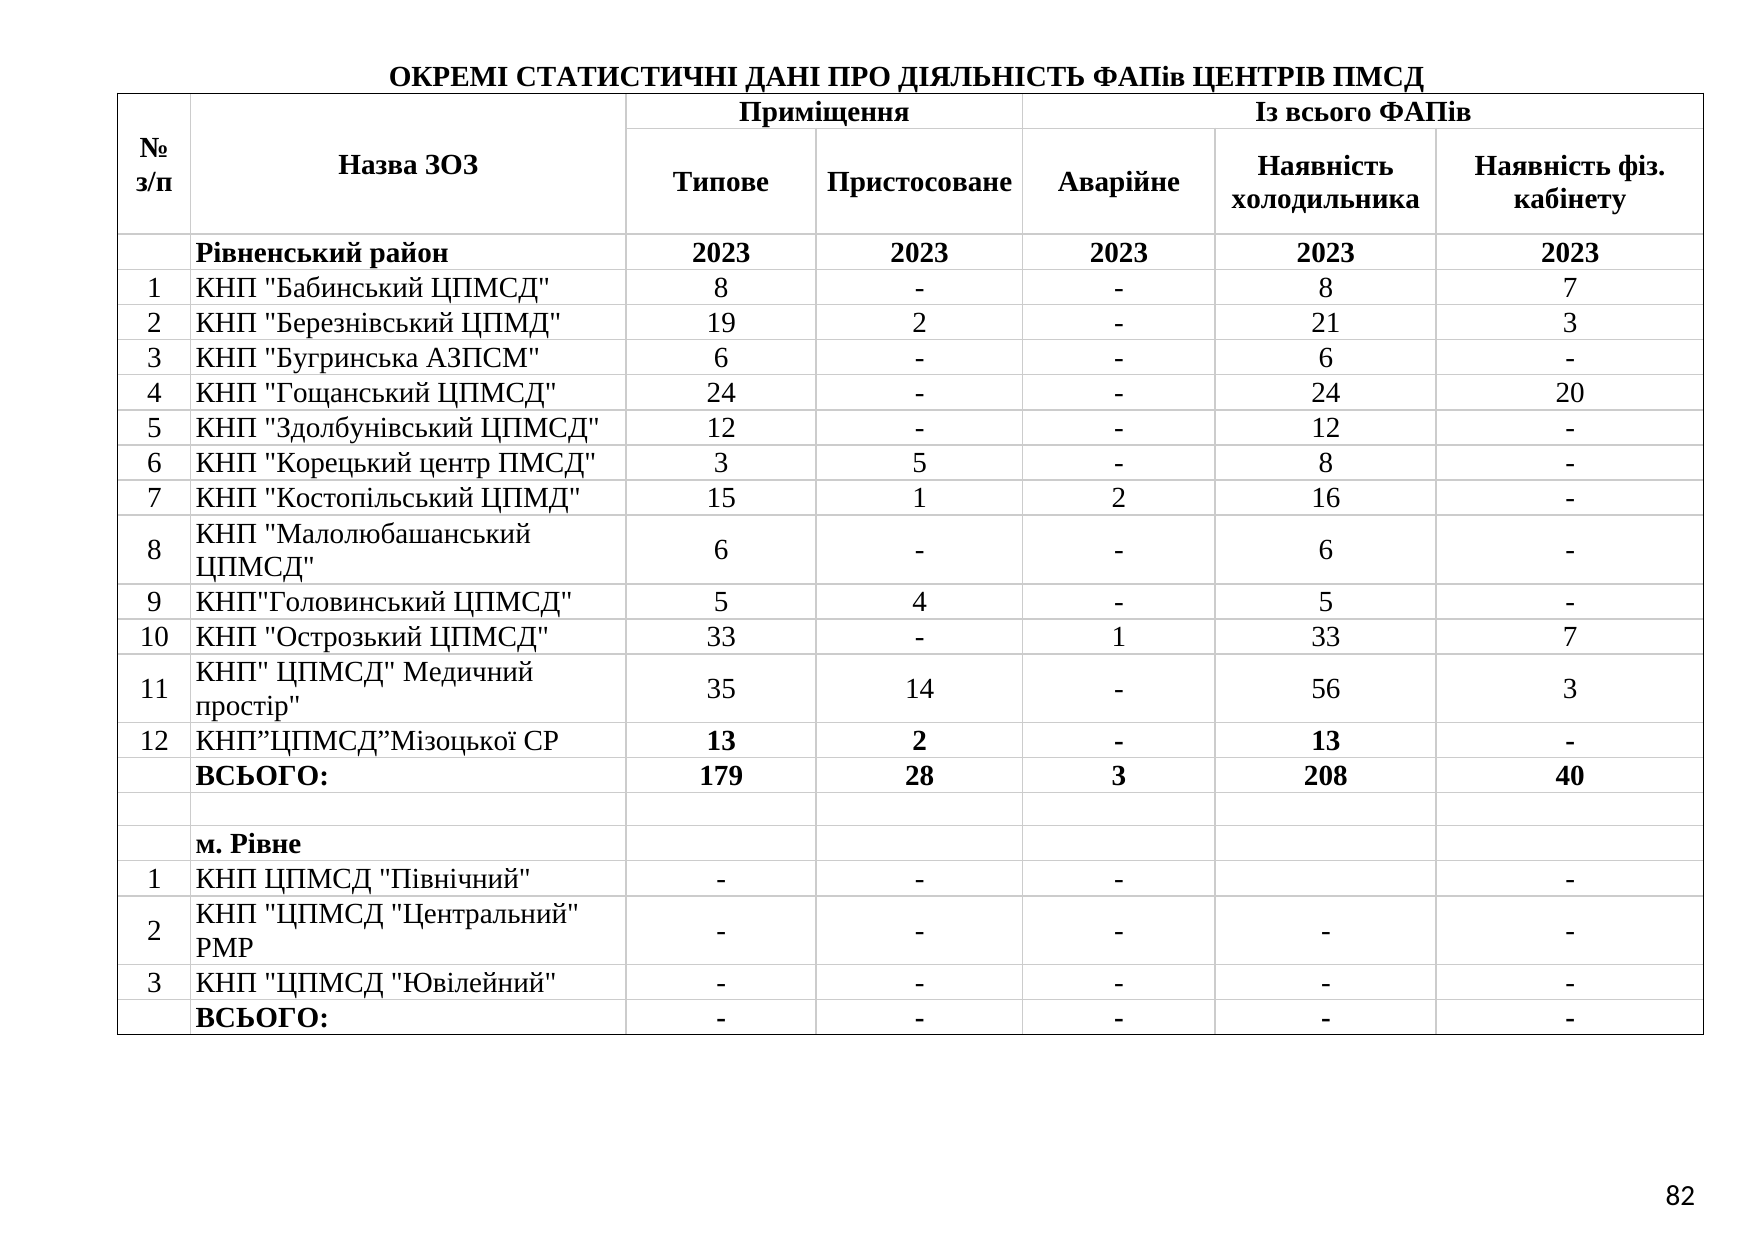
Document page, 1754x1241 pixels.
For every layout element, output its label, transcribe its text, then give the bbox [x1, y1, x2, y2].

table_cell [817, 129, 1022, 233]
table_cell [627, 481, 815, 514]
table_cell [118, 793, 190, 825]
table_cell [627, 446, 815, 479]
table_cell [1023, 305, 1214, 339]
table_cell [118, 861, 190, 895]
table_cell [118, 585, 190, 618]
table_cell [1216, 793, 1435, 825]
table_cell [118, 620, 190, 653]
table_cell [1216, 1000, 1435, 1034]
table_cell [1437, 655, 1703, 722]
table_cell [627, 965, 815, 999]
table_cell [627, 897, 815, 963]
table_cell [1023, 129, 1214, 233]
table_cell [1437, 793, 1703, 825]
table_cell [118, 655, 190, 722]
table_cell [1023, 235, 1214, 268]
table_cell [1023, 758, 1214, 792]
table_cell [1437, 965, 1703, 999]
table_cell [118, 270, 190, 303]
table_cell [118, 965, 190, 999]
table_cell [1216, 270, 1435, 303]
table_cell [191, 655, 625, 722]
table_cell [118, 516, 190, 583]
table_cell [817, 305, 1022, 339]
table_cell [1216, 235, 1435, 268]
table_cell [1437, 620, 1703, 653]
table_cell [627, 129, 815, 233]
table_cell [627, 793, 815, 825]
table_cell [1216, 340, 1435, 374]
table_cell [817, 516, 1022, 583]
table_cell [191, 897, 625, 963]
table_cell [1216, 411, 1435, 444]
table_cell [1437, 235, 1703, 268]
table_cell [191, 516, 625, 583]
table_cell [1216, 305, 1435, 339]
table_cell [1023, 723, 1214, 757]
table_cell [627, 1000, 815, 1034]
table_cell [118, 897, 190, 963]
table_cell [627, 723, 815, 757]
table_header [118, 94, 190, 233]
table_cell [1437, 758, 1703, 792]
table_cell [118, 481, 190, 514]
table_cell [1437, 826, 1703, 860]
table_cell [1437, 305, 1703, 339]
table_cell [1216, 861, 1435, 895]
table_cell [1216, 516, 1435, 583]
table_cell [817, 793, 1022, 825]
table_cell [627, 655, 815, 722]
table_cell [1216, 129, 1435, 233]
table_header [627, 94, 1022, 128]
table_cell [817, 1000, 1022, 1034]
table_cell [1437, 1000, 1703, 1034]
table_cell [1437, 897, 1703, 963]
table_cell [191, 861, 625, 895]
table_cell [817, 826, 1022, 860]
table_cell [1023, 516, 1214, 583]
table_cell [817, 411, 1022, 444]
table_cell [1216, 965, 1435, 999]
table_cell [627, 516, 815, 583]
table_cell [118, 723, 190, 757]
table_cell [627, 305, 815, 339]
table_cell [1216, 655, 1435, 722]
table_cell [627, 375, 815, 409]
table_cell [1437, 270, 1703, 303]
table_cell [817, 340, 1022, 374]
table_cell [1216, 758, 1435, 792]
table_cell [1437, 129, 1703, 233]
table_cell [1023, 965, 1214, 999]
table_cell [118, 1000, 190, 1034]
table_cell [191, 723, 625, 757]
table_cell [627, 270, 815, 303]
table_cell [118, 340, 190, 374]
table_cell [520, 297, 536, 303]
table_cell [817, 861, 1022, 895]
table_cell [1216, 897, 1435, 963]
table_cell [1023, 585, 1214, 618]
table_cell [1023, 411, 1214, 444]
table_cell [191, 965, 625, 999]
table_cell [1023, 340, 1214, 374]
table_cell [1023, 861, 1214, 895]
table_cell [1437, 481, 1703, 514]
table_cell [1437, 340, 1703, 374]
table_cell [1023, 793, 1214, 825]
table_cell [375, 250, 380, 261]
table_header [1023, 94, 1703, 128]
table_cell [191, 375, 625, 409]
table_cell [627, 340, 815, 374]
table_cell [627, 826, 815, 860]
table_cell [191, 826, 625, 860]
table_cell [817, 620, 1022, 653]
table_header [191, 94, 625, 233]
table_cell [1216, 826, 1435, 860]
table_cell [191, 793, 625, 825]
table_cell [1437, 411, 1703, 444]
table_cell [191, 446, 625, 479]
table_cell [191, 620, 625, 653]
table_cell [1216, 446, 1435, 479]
text ОКРЕМІ СТАТИСТИЧНІ ДАНІ ПРО ДІЯЛЬНІСТЬ ФАПів ЦЕНТРІВ ПМСД [118, 59, 1695, 93]
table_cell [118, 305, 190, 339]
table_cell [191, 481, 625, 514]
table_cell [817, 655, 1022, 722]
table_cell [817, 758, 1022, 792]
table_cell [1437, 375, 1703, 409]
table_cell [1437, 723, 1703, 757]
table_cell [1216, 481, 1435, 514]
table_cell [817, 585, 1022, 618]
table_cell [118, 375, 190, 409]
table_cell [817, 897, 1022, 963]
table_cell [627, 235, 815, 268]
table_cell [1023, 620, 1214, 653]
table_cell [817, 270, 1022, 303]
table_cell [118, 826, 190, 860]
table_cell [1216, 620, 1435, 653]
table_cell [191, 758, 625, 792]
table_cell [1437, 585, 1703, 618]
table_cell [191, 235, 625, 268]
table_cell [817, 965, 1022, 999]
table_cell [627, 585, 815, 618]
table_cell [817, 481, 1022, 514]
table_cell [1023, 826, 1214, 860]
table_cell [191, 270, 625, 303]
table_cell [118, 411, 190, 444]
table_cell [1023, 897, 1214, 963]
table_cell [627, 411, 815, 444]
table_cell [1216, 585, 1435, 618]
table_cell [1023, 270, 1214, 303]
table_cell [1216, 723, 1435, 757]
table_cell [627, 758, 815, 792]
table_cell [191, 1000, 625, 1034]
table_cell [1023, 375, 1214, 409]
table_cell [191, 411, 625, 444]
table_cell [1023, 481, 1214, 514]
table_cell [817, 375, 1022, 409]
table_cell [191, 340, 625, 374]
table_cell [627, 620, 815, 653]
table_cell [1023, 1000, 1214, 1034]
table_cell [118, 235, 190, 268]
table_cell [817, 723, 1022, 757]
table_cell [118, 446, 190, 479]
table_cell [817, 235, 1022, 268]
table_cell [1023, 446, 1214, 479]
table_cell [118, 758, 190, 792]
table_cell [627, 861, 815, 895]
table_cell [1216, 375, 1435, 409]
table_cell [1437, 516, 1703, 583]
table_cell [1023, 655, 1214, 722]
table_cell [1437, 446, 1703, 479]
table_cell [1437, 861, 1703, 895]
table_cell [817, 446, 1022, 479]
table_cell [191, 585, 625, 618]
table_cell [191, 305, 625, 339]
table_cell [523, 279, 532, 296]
